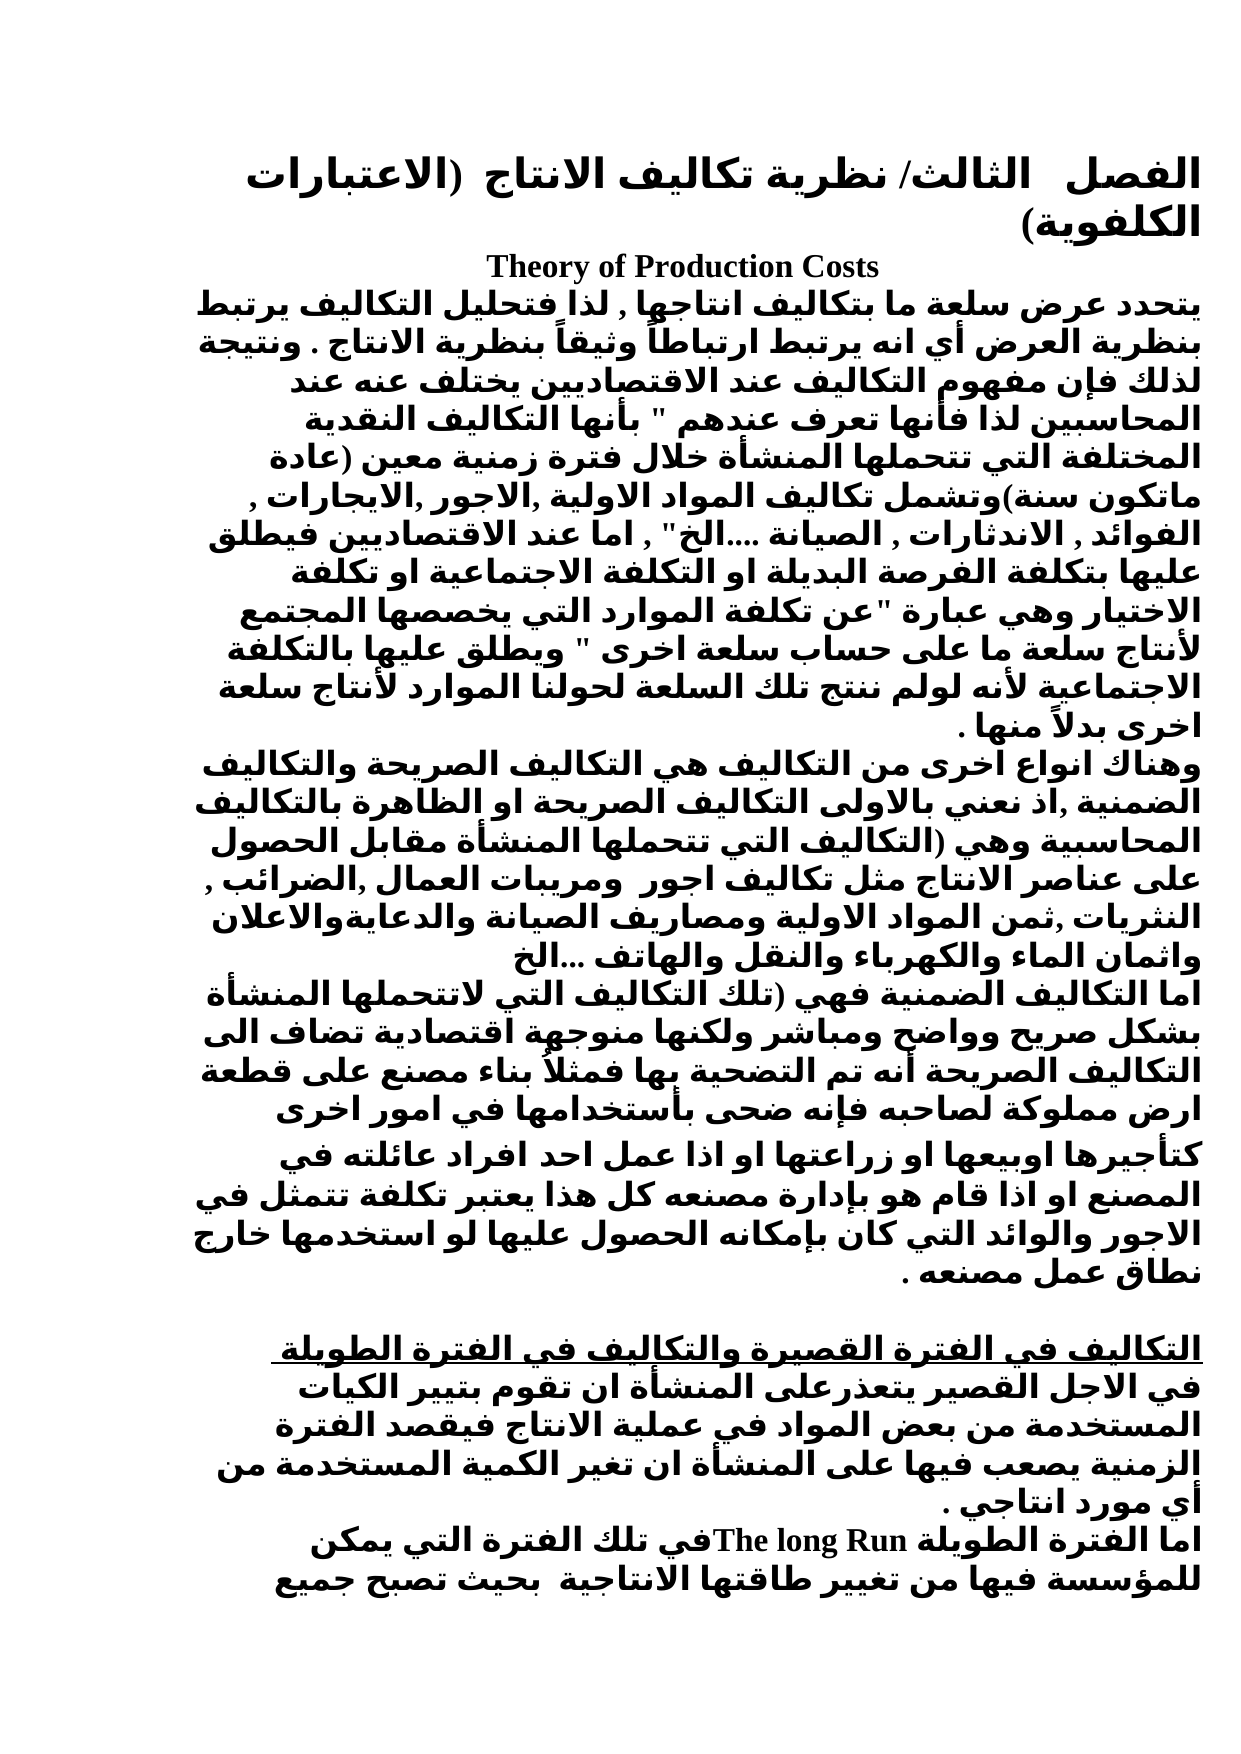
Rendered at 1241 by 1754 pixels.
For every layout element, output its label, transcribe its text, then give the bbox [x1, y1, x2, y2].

text وهناك انواع اخرى من التكاليف هي التكاليف الصريحة والتكاليف الضمنية ,اذ نعني بالاولى التكاليف الصريحة او الظاهرة بالتكاليف المحاسبية وهي (التكاليف التي تتحملها المنشأة مقابل الحصول على عناصر الانتاج مثل تكاليف اجور ومريبات العمال ,الضرائب , النثريات ,ثمن المواد الاولية ومصاريف الصيانة والدعايةوالاعلان واثمان الماء والكهرباء والنقل والهاتف ...الخ [187, 744, 1203, 974]
text التكاليف في الفترة القصيرة والتكاليف في الفترة الطويلة [187, 1329, 1203, 1367]
text Theory of Production Costs [187, 246, 1203, 284]
text اما التكاليف الضمنية فهي (تلك التكاليف التي لاتتحملها المنشأة بشكل صريح وواضح ومباشر ولكنها منوجهة اقتصادية تضاف الى التكاليف الصريحة أنه تم التضحية بها فمثلاُ بناء مصنع على قطعة ارض مملوكة لصاحبه فإنه ضحى بأستخدامها في امور اخرى كتأجيرها اوبيعها او زراعتها او اذا عمل احد افراد عائلته في المصنع او اذا قام هو بإدارة مصنعه كل هذا يعتبر تكلفة تتمثل في الاجور والوائد التي كان بإمكانه الحصول عليها لو استخدمها خارج نطاق عمل مصنعه . [187, 974, 1203, 1290]
text يتحدد عرض سلعة ما بتكاليف انتاجها , لذا فتحليل التكاليف يرتبط بنظرية العرض أي انه يرتبط ارتباطاً وثيقاً بنظرية الانتاج . ونتيجة لذلك فإن مفهوم التكاليف عند الاقتصاديين يختلف عنه عند المحاسبين لذا فأنها تعرف عندهم " بأنها التكاليف النقدية المختلفة التي تتحملها المنشأة خلال فترة زمنية معين (عادة ماتكون سنة)وتشمل تكاليف المواد الاولية ,الاجور ,الايجارات , الفوائد , الاندثارات , الصيانة ....الخ" , اما عند الاقتصاديين فيطلق عليها بتكلفة الفرصة البديلة او التكلفة الاجتماعية او تكلفة الاختيار وهي عبارة "عن تكلفة الموارد التي يخصصها المجتمع لأنتاج سلعة ما على حساب سلعة اخرى " ويطلق عليها بالتكلفة الاجتماعية لأنه لولم ننتج تلك السلعة لحولنا الموارد لأنتاج سلعة اخرى بدلاً منها . [187, 284, 1203, 744]
text الفصل الثالث/ نظرية تكاليف الانتاج (الاعتبارات الكلفوية) [187, 150, 1203, 246]
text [187, 1520, 1203, 1597]
text في الاجل القصير يتعذرعلى المنشأة ان تقوم بتيير الكيات المستخدمة من بعض المواد في عملية الانتاج فيقصد الفترة الزمنية يصعب فيها على المنشأة ان تغير الكمية المستخدمة من أي مورد انتاجي . [187, 1367, 1203, 1520]
